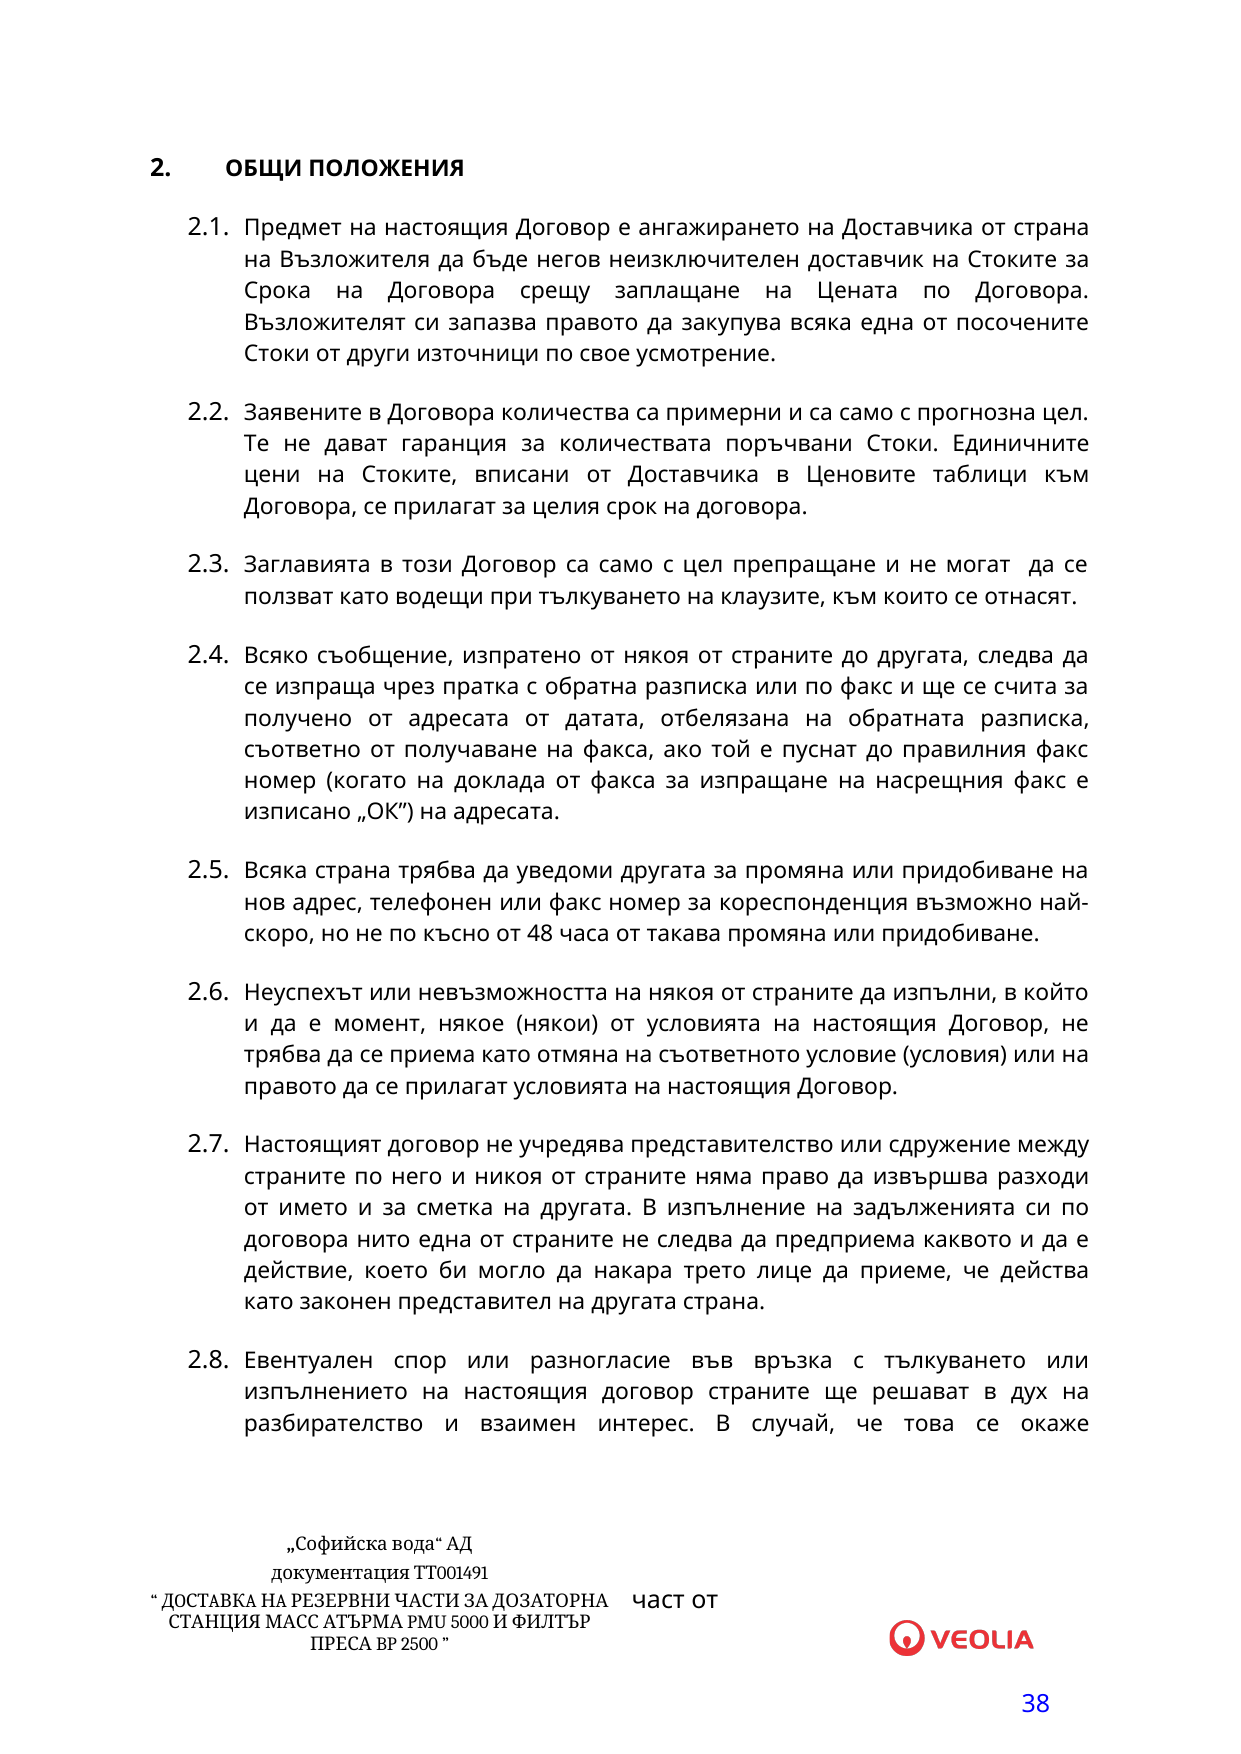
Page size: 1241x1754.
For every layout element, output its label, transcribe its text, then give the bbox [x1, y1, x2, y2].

list Всяко съобщение, изпратено от някоя от страните до другата, следва да се изпраща чрез пратка с обратна разписка или по факс и ще се счита за получено от адресата от датата, отбелязана на обратната разписка, съответно от получаване на факса, ако той е пуснат до правилния факс номер (когато на доклада от факса за изпращане на насрещния факс е изписано „ОК”) на адресата. [187, 636, 1090, 827]
list ОБЩИ ПОЛОЖЕНИЯ [150, 150, 1090, 184]
list Всяка страна трябва да уведоми другата за промяна или придобиване на нов адрес, телефонен или факс номер за кореспонденция възможно най-скоро, но не по късно от 48 часа от такава промяна или придобиване. [187, 852, 1090, 948]
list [187, 1341, 1090, 1438]
list Заглавията в този Договор са само с цел препращане и не могат да се ползват като водещи при тълкуването на клаузите, към които се отнасят. [187, 546, 1090, 611]
picture [889, 1620, 1034, 1656]
list Настоящият договор не учредява представителство или сдружение между страните по него и никоя от страните няма право да извършва разходи от името и за сметка на другата. В изпълнение на задълженията си по договора нито една от страните не следва да предприема каквото и да е действие, което би могло да накара трето лице да приеме, че действа като законен представител на другата страна. [187, 1126, 1090, 1316]
list Предмет на настоящия Договор е ангажирането на Доставчика от страна на Възложителя да бъде негов неизключителен доставчик на Стоките за Срока на Договора срещу заплащане на Цената по Договора. Възложителят си запазва правото да закупува всяка една от посочените Стоки от други източници по свое усмотрение. [187, 209, 1090, 368]
list Заявените в Договора количества са примерни и са само с прогнозна цел. Те не дават гаранция за количествата поръчвани Стоки. Единичните цени на Стоките, вписани от Доставчика в Ценовите таблици към Договора, се прилагат за целия срок на договора. [187, 393, 1090, 521]
list Неуспехът или невъзможността на някоя от страните да изпълни, в който и да е момент, някое (някои) от условията на настоящия Договор, не трябва да се приема като отмяна на съответното условие (условия) или на правото да се прилагат условията на настоящия Договор. [187, 973, 1090, 1101]
